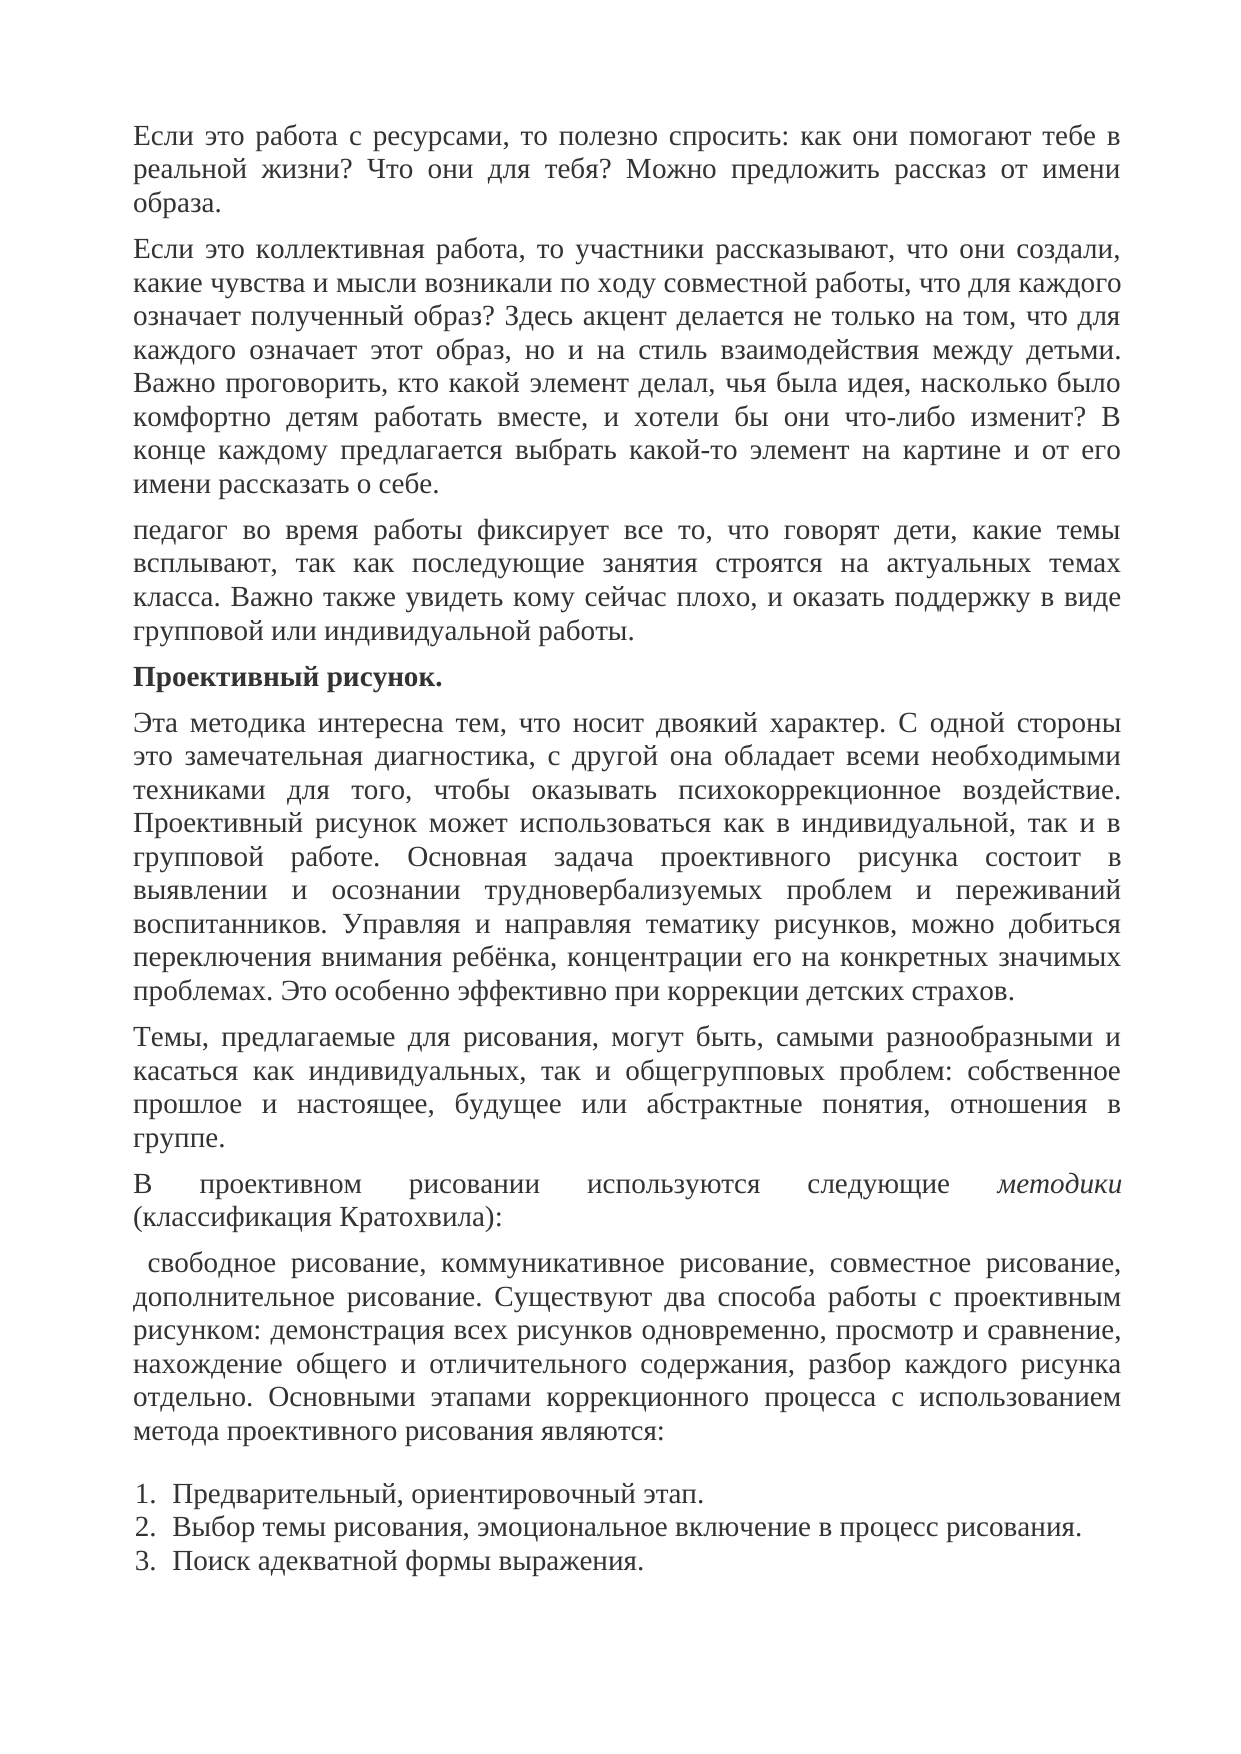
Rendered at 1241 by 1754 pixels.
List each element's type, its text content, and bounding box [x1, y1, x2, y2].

text Проективный рисунок. [133, 659, 1122, 692]
text свободное рисование, коммуникативное рисование, совместное рисование, дополнительное рисование. Существуют два способа работы с проективным рисунком: демонстрация всех рисунков одновременно, просмотр и сравнение, нахождение общего и отличительного содержания, разбор каждого рисунка отдельно. Основными этапами коррекционного процесса с использованием метода проективного рисования являются: [133, 1245, 1122, 1447]
list Предварительный, ориентировочный этап. [134, 1476, 1122, 1509]
text В проективном рисовании используются следующие методики (классификация Кратохвила): [133, 1166, 1122, 1233]
text Темы, предлагаемые для рисования, могут быть, самыми разнообразными и касаться как индивидуальных, так и общегрупповых проблем: собственное прошлое и настоящее, будущее или абстрактные понятия, отношения в группе. [133, 1019, 1122, 1153]
text Эта методика интересна тем, что носит двоякий характер. С одной стороны это замечательная диагностика, с другой она обладает всеми необходимыми техниками для того, чтобы оказывать психокоррекционное воздействие. Проективный рисунок может использоваться как в индивидуальной, так и в групповой работе. Основная задача проективного рисунка состоит в выявлении и осознании трудновербализуемых проблем и переживаний воспитанников. Управляя и направляя тематику рисунков, можно добиться переключения внимания ребёнка, концентрации его на конкретных значимых проблемах. Это особенно эффективно при коррекции детских страхов. [133, 705, 1122, 1007]
text педагог во время работы фиксирует все то, что говорят дети, какие темы всплывают, так как последующие занятия строятся на актуальных темах класса. Важно также увидеть кому сейчас плохо, и оказать поддержку в виде групповой или индивидуальной работы. [133, 512, 1122, 646]
text Если это работа с ресурсами, то полезно спросить: как они помогают тебе в реальной жизни? Что они для тебя? Можно предложить рассказ от имени образа. [133, 118, 1122, 219]
text Если это коллективная работа, то участники рассказывают, что они создали, какие чувства и мысли возникали по ходу совместной работы, что для каждого означает полученный образ? Здесь акцент делается не только на том, что для каждого означает этот образ, но и на стиль взаимодействия между детьми. Важно проговорить, кто какой элемент делал, чья была идея, насколько было комфортно детям работать вместе, и хотели бы они что-либо изменит? В конце каждому предлагается выбрать какой-то элемент на картине и от его имени рассказать о себе. [133, 231, 1122, 499]
list Поиск адекватной формы выражения. [134, 1543, 1122, 1576]
list Выбор темы рисования, эмоциональное включение в процесс рисования. [134, 1509, 1122, 1543]
